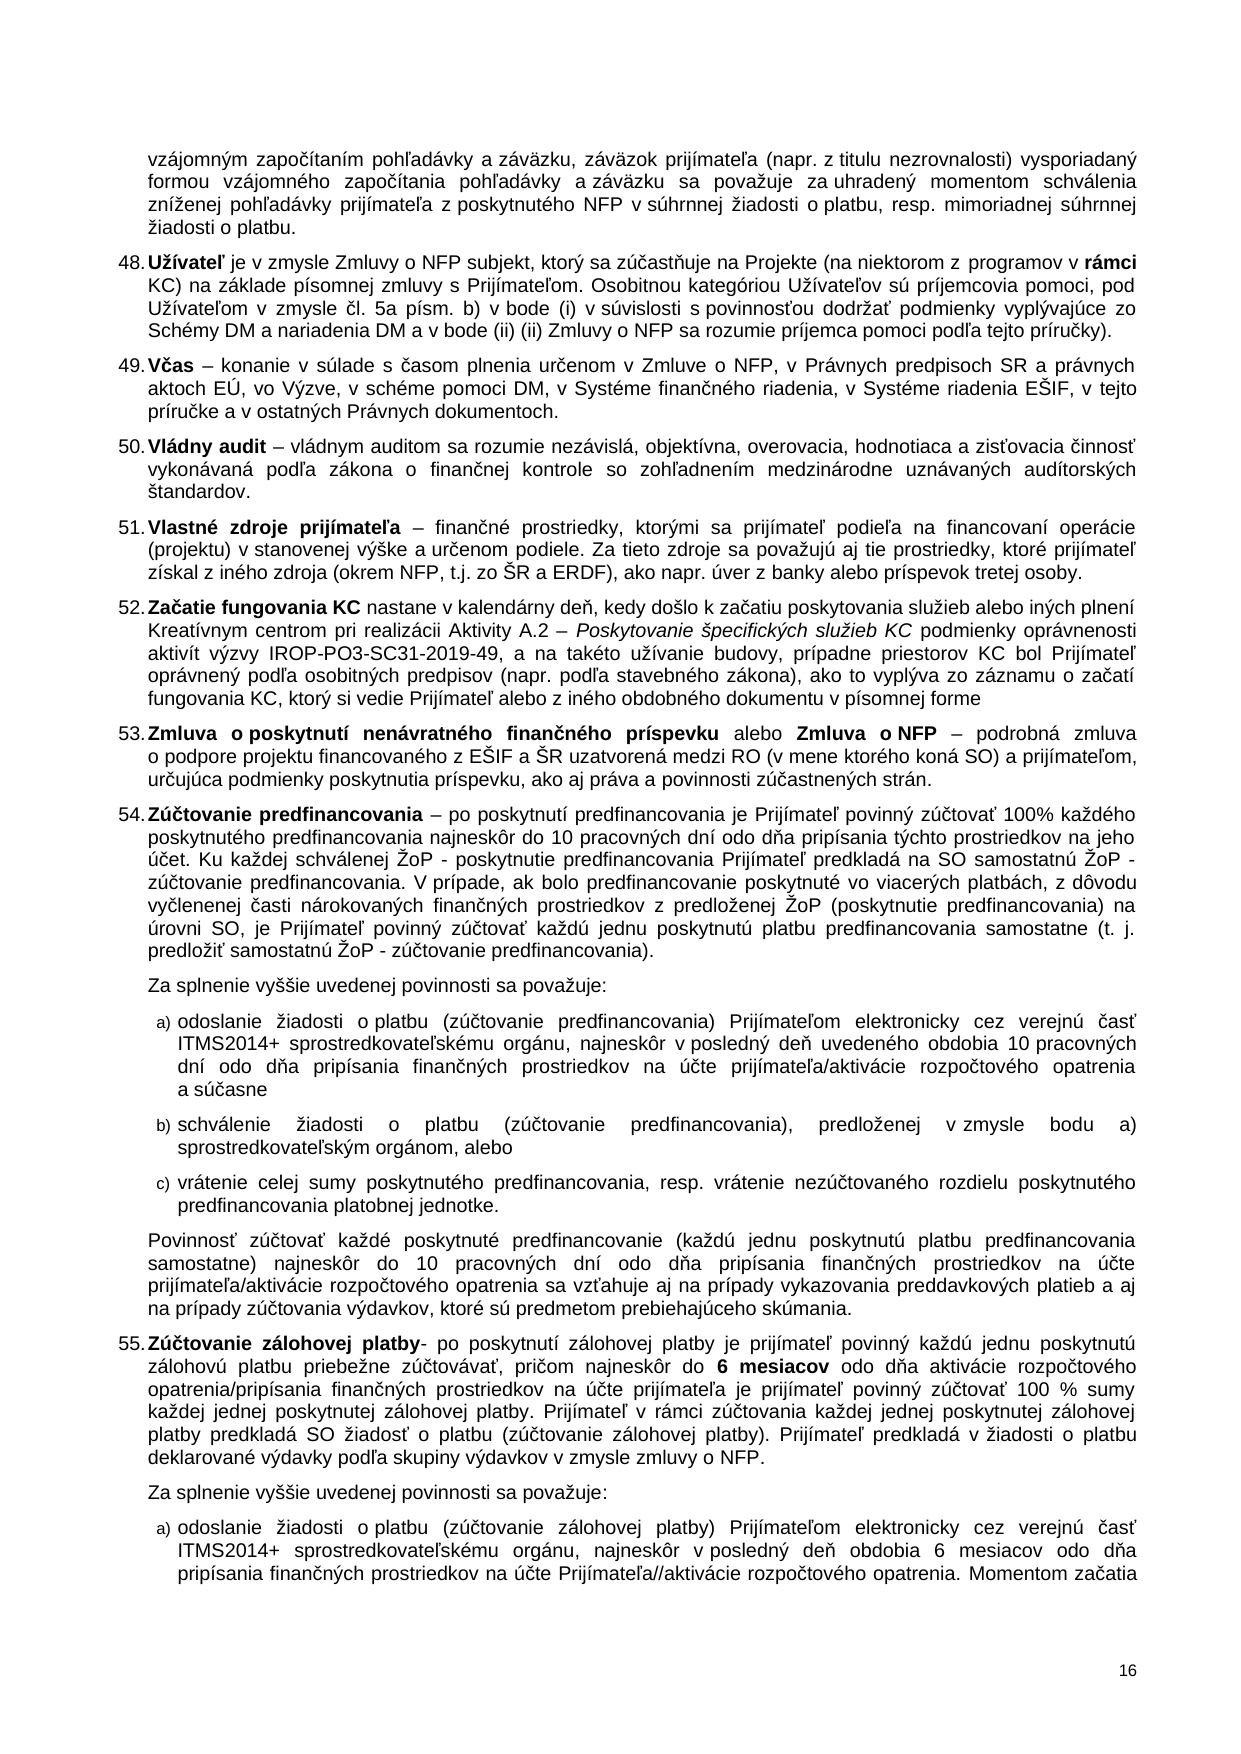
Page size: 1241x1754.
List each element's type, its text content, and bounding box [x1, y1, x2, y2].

list Zúčtovanie zálohovej platby- po poskytnutí zálohovej platby je prijímateľ povinný každú jednu poskytnutú zálohovú platbu priebežne zúčtovávať, pričom najneskôr do 6 mesiacov odo dňa aktivácie rozpočtového opatrenia/pripísania finančných prostriedkov na účte prijímateľa je prijímateľ povinný zúčtovať 100 % sumy každej jednej poskytnutej zálohovej platby. Prijímateľ v rámci zúčtovania každej jednej poskytnutej zálohovej platby predkladá SO žiadosť o platbu (zúčtovanie zálohovej platby). Prijímateľ predkladá v žiadosti o platbu deklarované výdavky podľa skupiny výdavkov v zmysle zmluvy o NFP. [118, 1332, 1137, 1468]
list Začatie fungovania KC nastane v kalendárny deň, kedy došlo k začatiu poskytovania služieb alebo iných plnení Kreatívnym centrom pri realizácii Aktivity A.2 – Poskytovanie špecifických služieb KC podmienky oprávnenosti aktivít výzvy IROP-PO3-SC31-2019-49, a na takéto užívanie budovy, prípadne priestorov KC bol Prijímateľ oprávnený podľa osobitných predpisov (napr. podľa stavebného zákona), ako to vyplýva zo záznamu o začatí fungovania KC, ktorý si vedie Prijímateľ alebo z iného obdobného dokumentu v písomnej forme [118, 596, 1137, 710]
list Zmluva o poskytnutí nenávratného finančného príspevku alebo Zmluva o NFP – podrobná zmluva o podpore projektu financovaného z EŠIF a ŠR uzatvorená medzi RO (v mene ktorého koná SO) a prijímateľom, určujúca podmienky poskytnutia príspevku, ako aj práva a povinnosti zúčastnených strán. [118, 722, 1137, 790]
list odoslanie žiadosti o platbu (zúčtovanie predfinancovania) Prijímateľom elektronicky cez verejnú časť ITMS2014+ sprostredkovateľskému orgánu, najneskôr v posledný deň uvedeného obdobia 10 pracovných dní odo dňa pripísania finančných prostriedkov na účte prijímateľa/aktivácie rozpočtového opatrenia a súčasne [156, 1009, 1137, 1100]
list schválenie žiadosti o platbu (zúčtovanie predfinancovania), predloženej v zmysle bodu a) sprostredkovateľským orgánom, alebo [156, 1113, 1137, 1158]
list Včas – konanie v súlade s časom plnenia určenom v Zmluve o NFP, v Právnych predpisoch SR a právnych aktoch EÚ, vo Výzve, v schéme pomoci DM, v Systéme finančného riadenia, v Systéme riadenia EŠIF, v tejto príručke a v ostatných Právnych dokumentoch. [118, 354, 1137, 422]
list Vládny audit – vládnym auditom sa rozumie nezávislá, objektívna, overovacia, hodnotiaca a zisťovacia činnosť vykonávaná podľa zákona o finančnej kontrole so zohľadnením medzinárodne uznávaných audítorských štandardov. [118, 435, 1137, 503]
text Povinnosť zúčtovať každé poskytnuté predfinancovanie (každú jednu poskytnutú platbu predfinancovania samostatne) najneskôr do 10 pracovných dní odo dňa pripísania finančných prostriedkov na účte prijímateľa/aktivácie rozpočtového opatrenia sa vzťahuje aj na prípady vykazovania preddavkových platieb a aj na prípady zúčtovania výdavkov, ktoré sú predmetom prebiehajúceho skúmania. [148, 1229, 1137, 1319]
list Zúčtovanie predfinancovania – po poskytnutí predfinancovania je Prijímateľ povinný zúčtovať 100% každého poskytnutého predfinancovania najneskôr do 10 pracovných dní odo dňa pripísania týchto prostriedkov na jeho účet. Ku každej schválenej ŽoP - poskytnutie predfinancovania Prijímateľ predkladá na SO samostatnú ŽoP - zúčtovanie predfinancovania. V prípade, ak bolo predfinancovanie poskytnuté vo viacerých platbách, z dôvodu vyčlenenej časti nárokovaných finančných prostriedkov z predloženej ŽoP (poskytnutie predfinancovania) na úrovni SO, je Prijímateľ povinný zúčtovať každú jednu poskytnutú platbu predfinancovania samostatne (t. j. predložiť samostatnú ŽoP - zúčtovanie predfinancovania). [118, 803, 1137, 962]
text Za splnenie vyššie uvedenej povinnosti sa považuje: [148, 974, 1137, 997]
text Za splnenie vyššie uvedenej povinnosti sa považuje: [148, 1481, 1137, 1503]
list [156, 1516, 1137, 1584]
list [118, 148, 1137, 238]
list vrátenie celej sumy poskytnutého predfinancovania, resp. vrátenie nezúčtovaného rozdielu poskytnutého predfinancovania platobnej jednotke. [156, 1171, 1137, 1216]
list Vlastné zdroje prijímateľa – finančné prostriedky, ktorými sa prijímateľ podieľa na financovaní operácie (projektu) v stanovenej výške a určenom podiele. Za tieto zdroje sa považujú aj tie prostriedky, ktoré prijímateľ získal z iného zdroja (okrem NFP, t.j. zo ŠR a ERDF), ako napr. úver z banky alebo príspevok tretej osoby. [118, 516, 1137, 584]
list Užívateľ je v zmysle Zmluvy o NFP subjekt, ktorý sa zúčastňuje na Projekte (na niektorom z programov v rámci KC) na základe písomnej zmluvy s Prijímateľom. Osobitnou kategóriou Užívateľov sú príjemcovia pomoci, pod Užívateľom v zmysle čl. 5a písm. b) v bode (i) v súvislosti s povinnosťou dodržať podmienky vyplývajúce zo Schémy DM a nariadenia DM a v bode (ii) (ii) Zmluvy o NFP sa rozumie príjemca pomoci podľa tejto príručky). [118, 251, 1137, 342]
